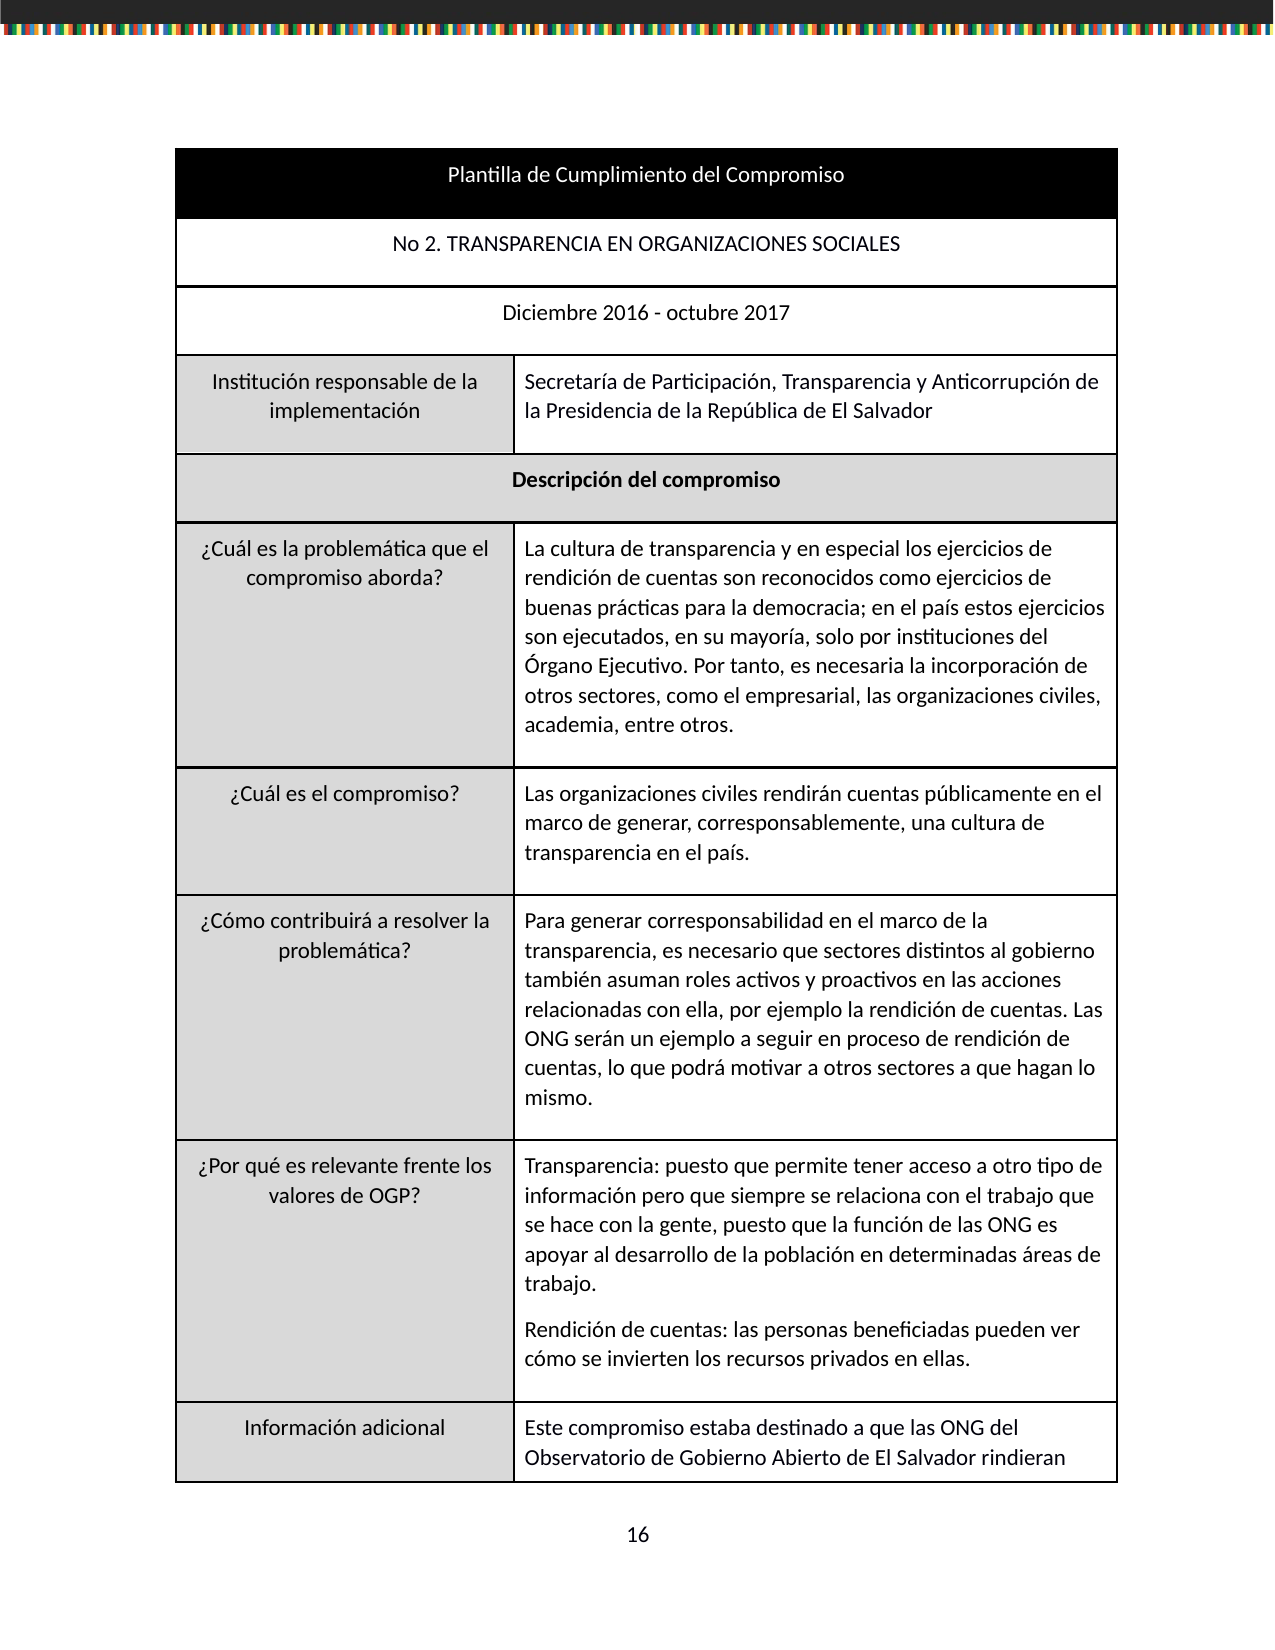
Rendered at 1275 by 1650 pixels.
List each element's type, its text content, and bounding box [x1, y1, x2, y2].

table_cell ¿Por qué es relevante frente los valores de OGP? [177, 1141, 513, 1401]
table_cell No 2. TRANSPARENCIA EN ORGANIZACIONES SOCIALES [177, 219, 1116, 285]
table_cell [515, 1403, 1116, 1481]
table_header Plantilla de Cumplimiento del Compromiso [177, 150, 1116, 217]
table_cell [177, 1403, 513, 1481]
table_cell Diciembre 2016 - octubre 2017 [177, 288, 1116, 354]
table_cell ¿Cuál es el compromiso? [177, 769, 513, 894]
table_cell ¿Cómo contribuirá a resolver la problemática? [177, 896, 513, 1139]
table_cell Descripción del compromiso [177, 455, 1116, 521]
table_cell La cultura de transparencia y en especial los ejercicios de rendición de cuentas son reconocidos como ejercicios de buenas prácticas para la democracia; en el país estos ejercicios son ejecutados, en su mayoría, solo por instituciones del Órgano Ejecutivo. Por tanto, es necesaria la incorporación de otros sectores, como el empresarial, las organizaciones civiles, academia, entre otros. [515, 524, 1116, 766]
table_cell Institución responsable de la implementación [177, 356, 513, 452]
table_cell ¿Cuál es la problemática que el compromiso aborda? [177, 524, 513, 766]
table_cell Para generar corresponsabilidad en el marco de la transparencia, es necesario que sectores distintos al gobierno también asuman roles activos y proactivos en las acciones relacionadas con ella, por ejemplo la rendición de cuentas. Las ONG serán un ejemplo a seguir en proceso de rendición de cuentas, lo que podrá motivar a otros sectores a que hagan lo mismo. [515, 896, 1116, 1139]
table_cell Transparencia: puesto que permite tener acceso a otro tipo de información pero que siempre se relaciona con el trabajo que se hace con la gente, puesto que la función de las ONG es apoyar al desarrollo de la población en determinadas áreas de trabajo. Rendición de cuentas: las personas beneficiadas pueden ver cómo se invierten los recursos privados en ellas. [515, 1141, 1116, 1401]
table_cell Secretaría de Participación, Transparencia y Anticorrupción de la Presidencia de la República de El Salvador [515, 356, 1116, 452]
table_cell Las organizaciones civiles rendirán cuentas públicamente en el marco de generar, corresponsablemente, una cultura de transparencia en el país. [515, 769, 1116, 894]
